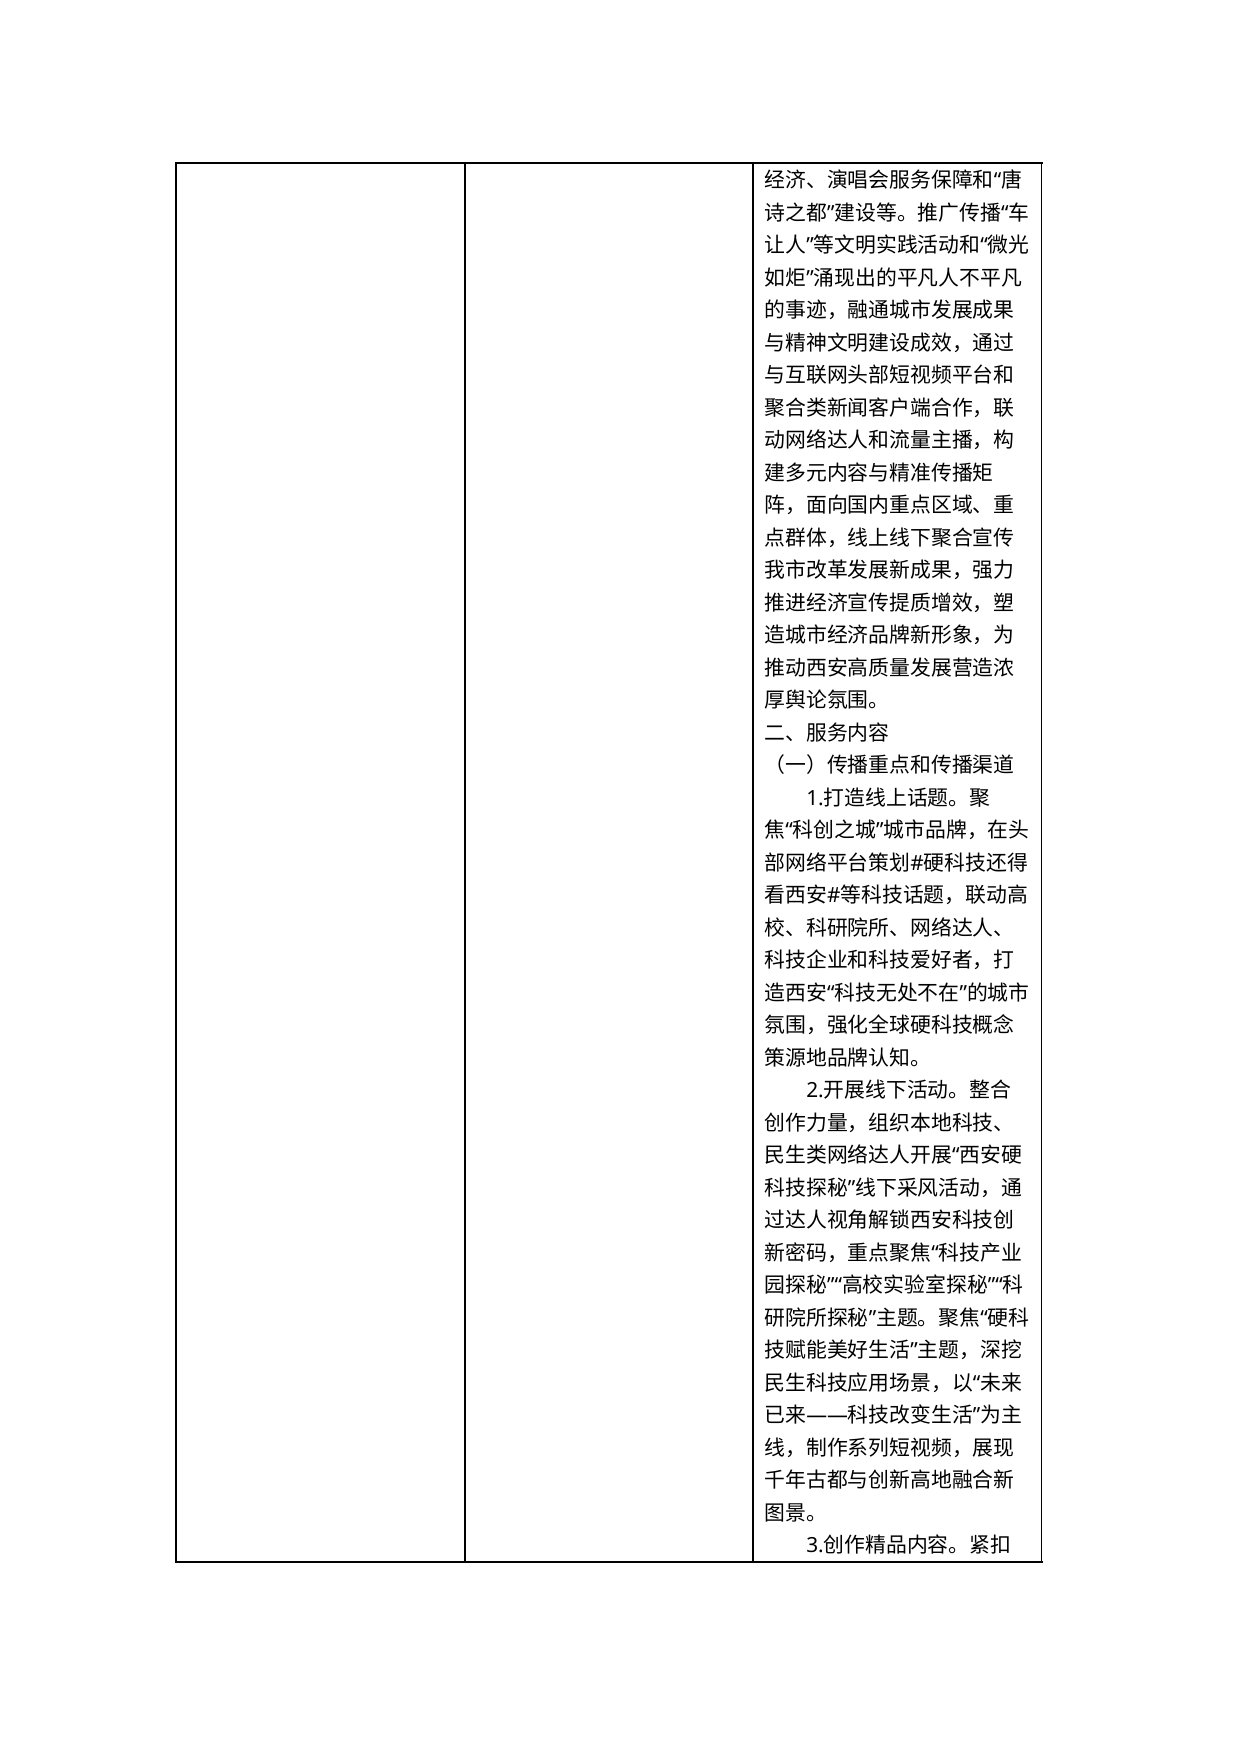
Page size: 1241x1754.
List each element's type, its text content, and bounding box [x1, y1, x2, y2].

table_cell [466, 164, 752, 1561]
table_cell 1 [177, 164, 464, 1561]
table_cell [754, 164, 1041, 1561]
